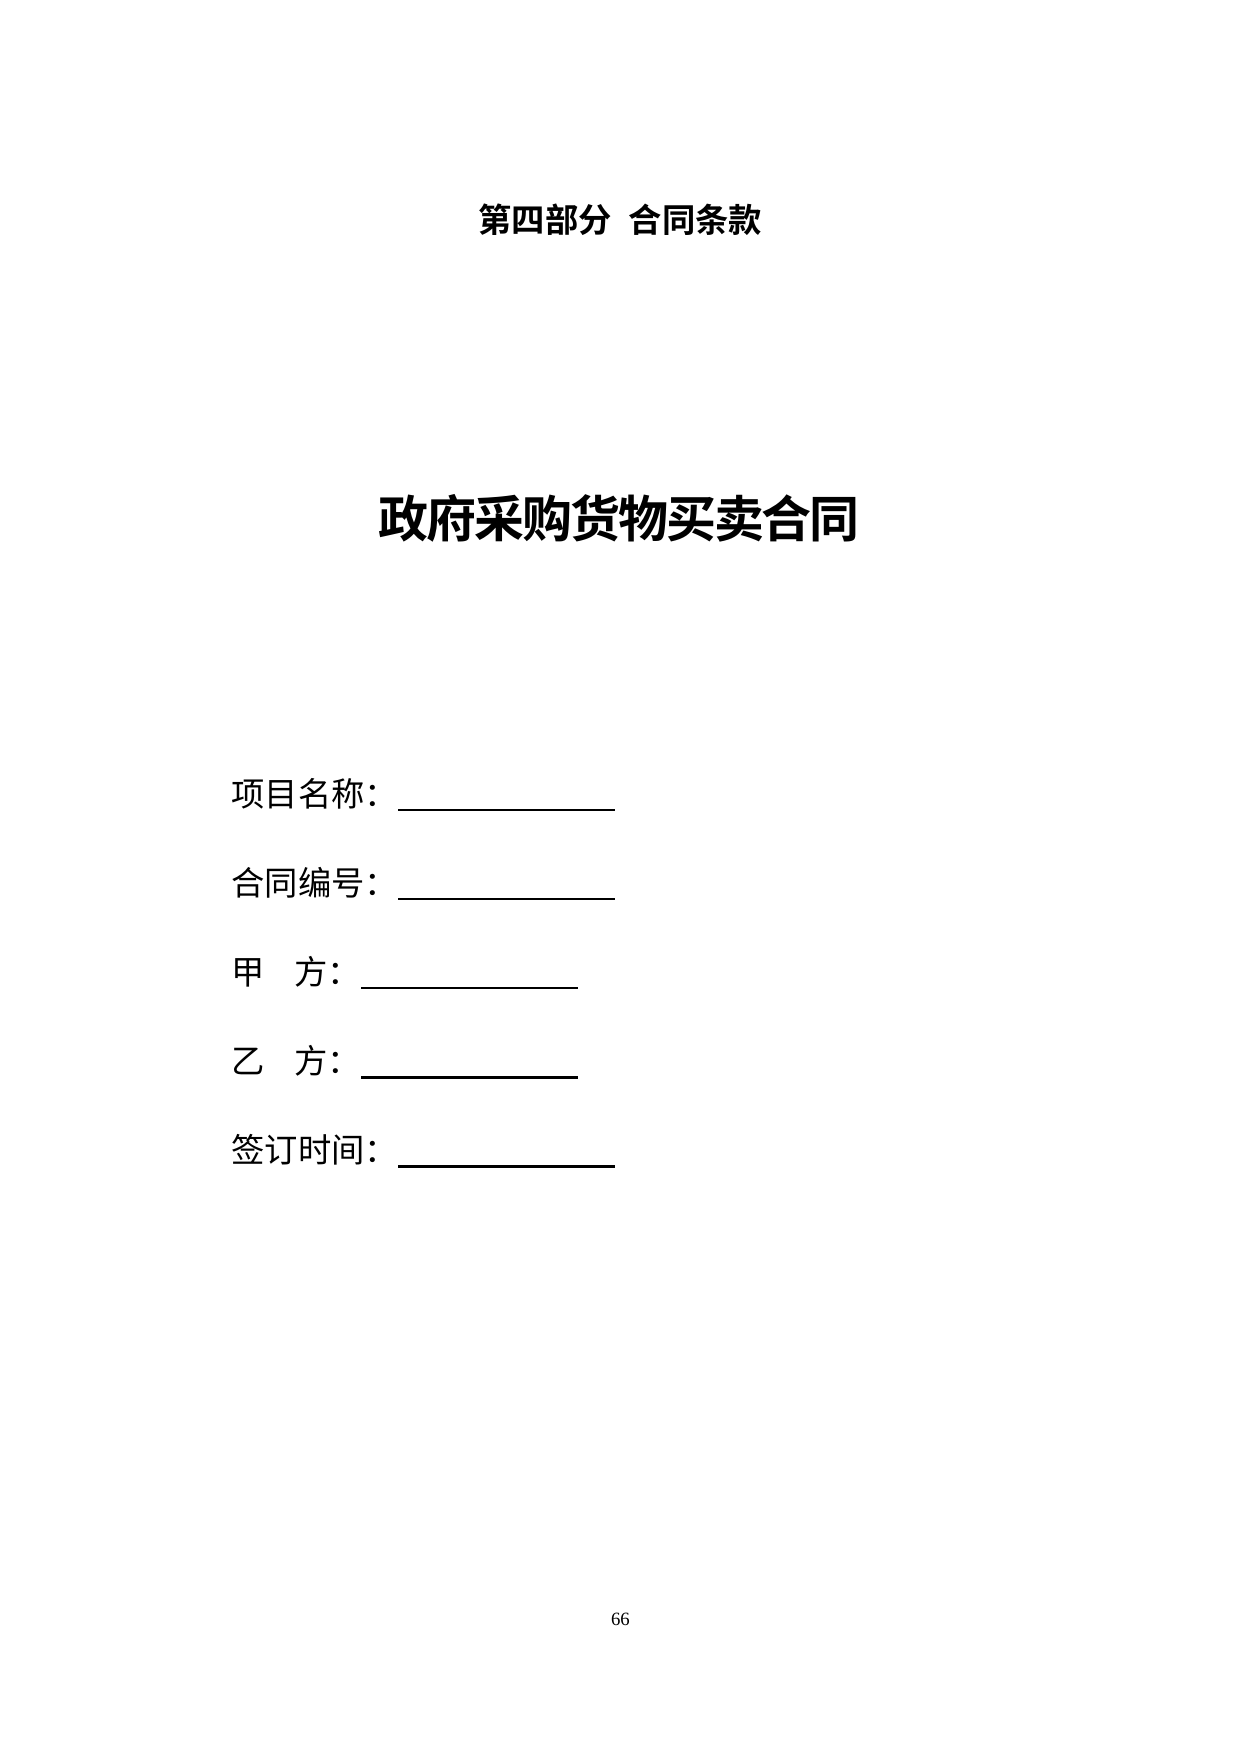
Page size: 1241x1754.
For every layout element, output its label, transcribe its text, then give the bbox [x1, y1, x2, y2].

text 合同编号： [231, 848, 1053, 913]
text 签订时间： [231, 1116, 1053, 1181]
text 乙 方： [231, 1026, 1053, 1091]
text 甲 方： [231, 937, 1053, 1002]
text 项目名称： [231, 759, 1053, 824]
text 第四部分 合同条款 [187, 187, 1053, 252]
text 政府采购货物买卖合同 [187, 467, 1053, 564]
